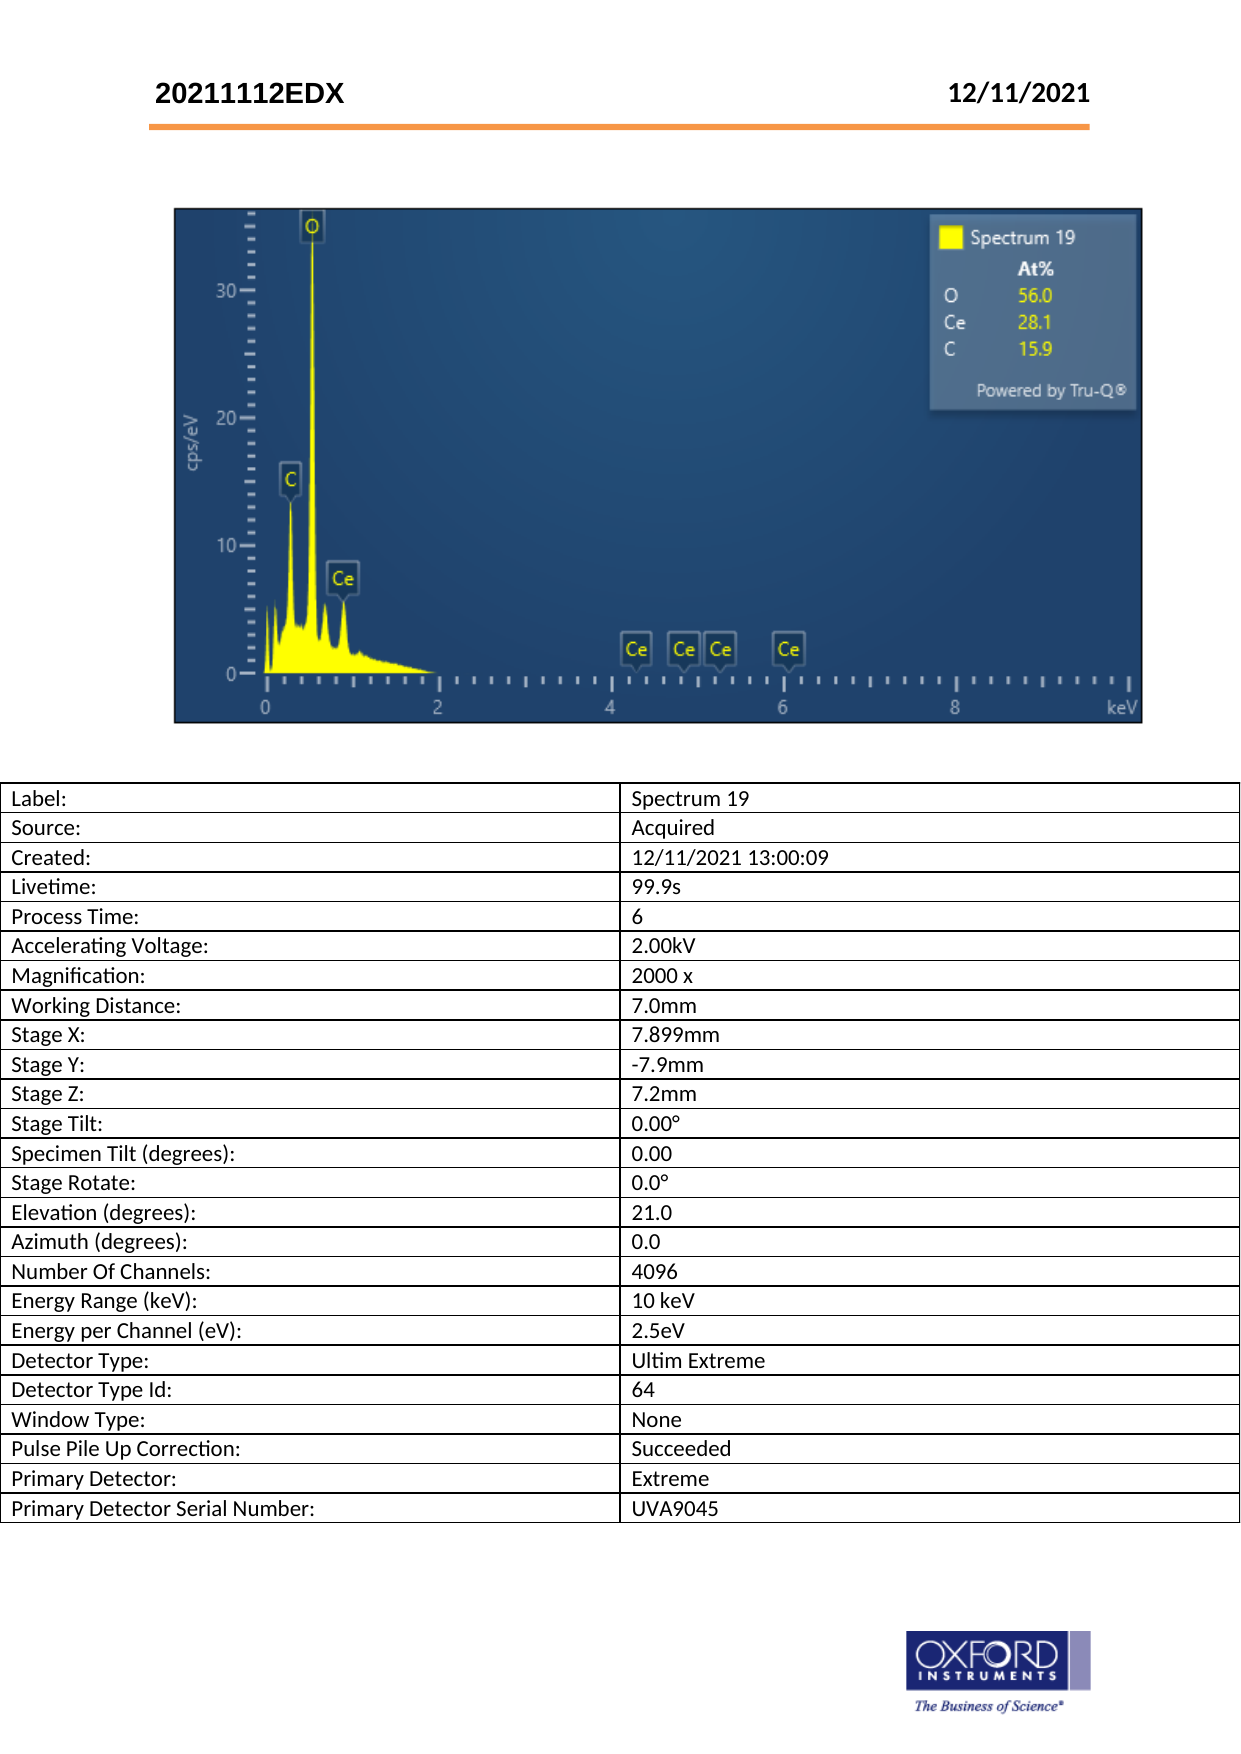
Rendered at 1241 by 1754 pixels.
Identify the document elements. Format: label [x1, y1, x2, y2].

picture [906, 1631, 1091, 1716]
